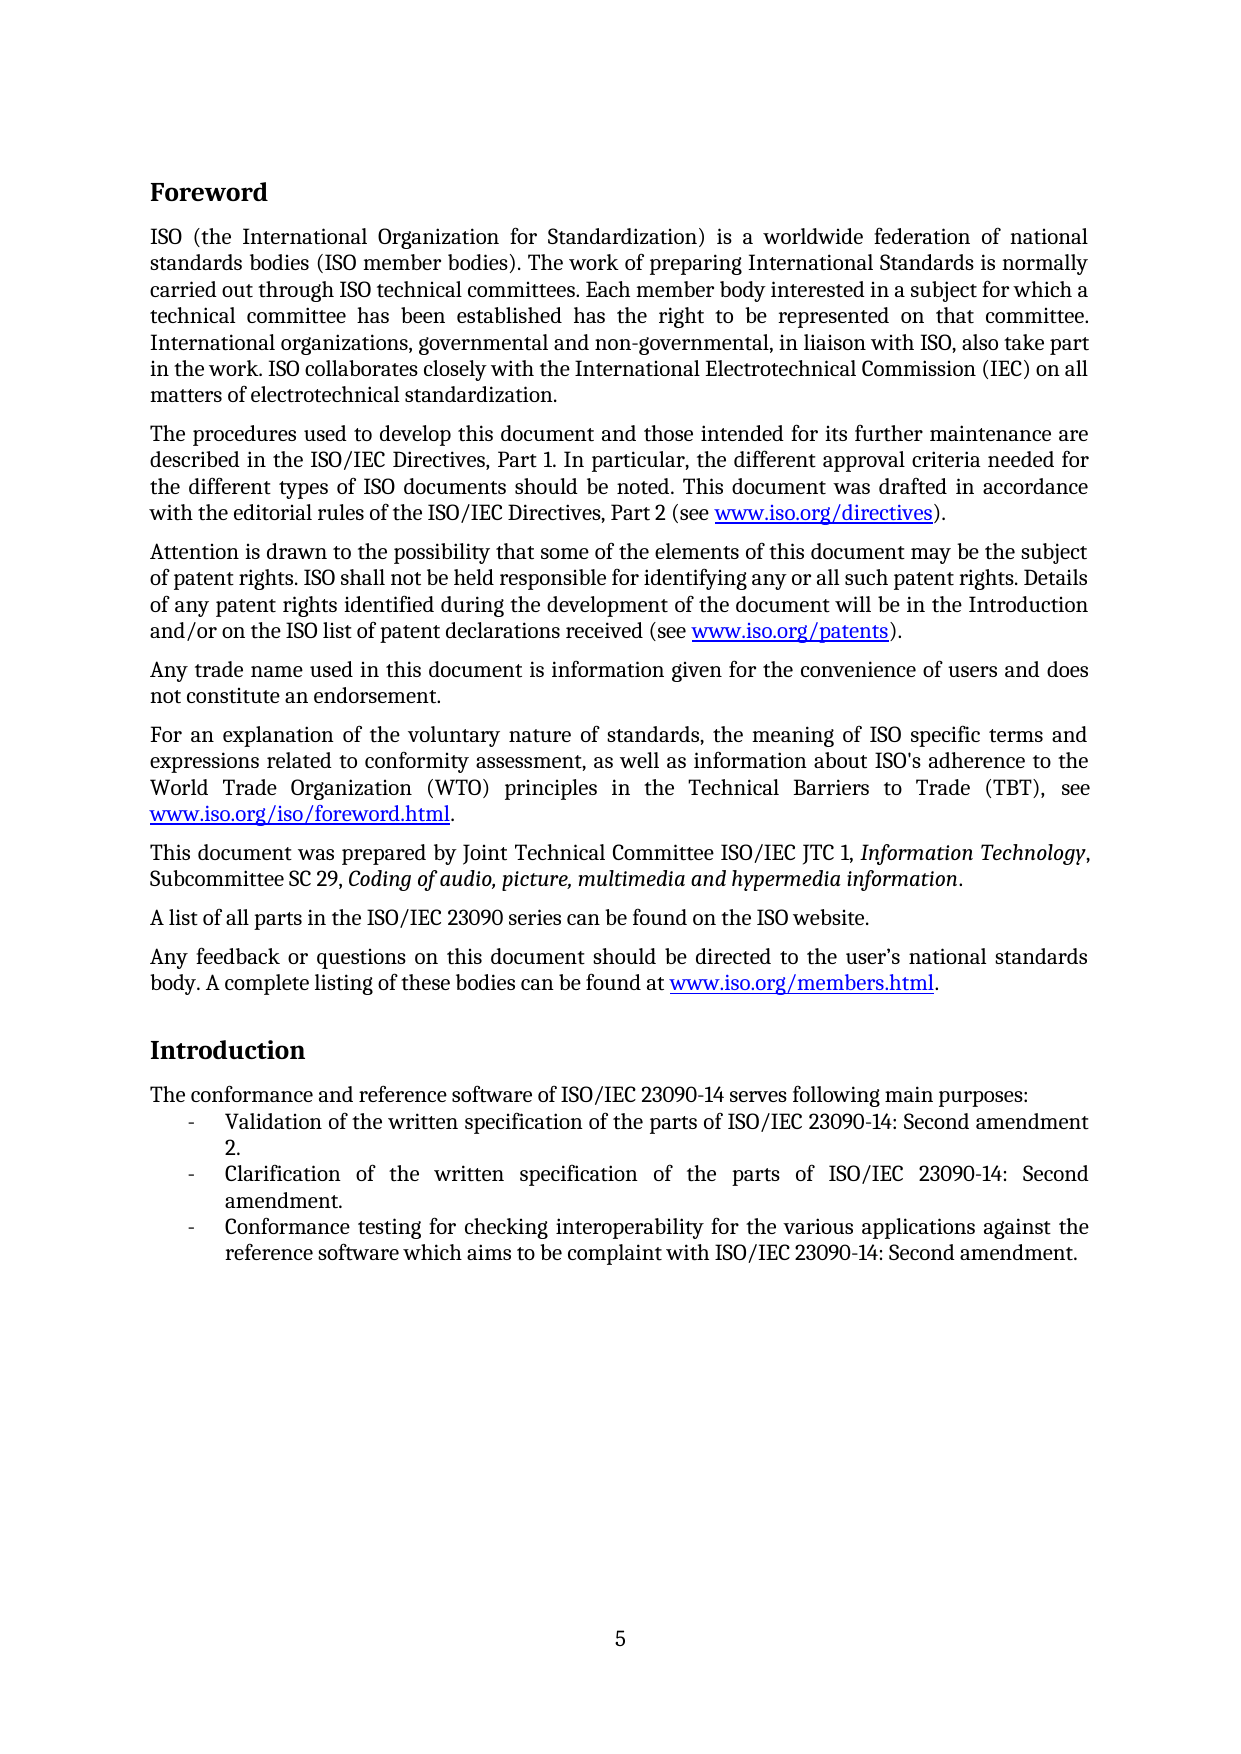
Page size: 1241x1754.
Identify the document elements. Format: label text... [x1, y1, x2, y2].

text Attention is drawn to the possibility that some of the elements of this document may be the subject of patent rights. ISO shall not be held responsible for identifying any or all such patent rights. Details of any patent rights identified during the development of the document will be in the Introduction and/or on the ISO list of patent declarations received (see www.iso.org/patents). [150, 539, 1090, 644]
subtitle Foreword [150, 177, 1090, 208]
text ISO (the International Organization for Standardization) is a worldwide federation of national standards bodies (ISO member bodies). The work of preparing International Standards is normally carried out through ISO technical committees. Each member body interested in a subject for which a technical committee has been established has the right to be represented on that committee. International organizations, governmental and non-governmental, in liaison with ISO, also take part in the work. ISO collaborates closely with the International Electrotechnical Commission (IEC) on all matters of electrotechnical standardization. [150, 224, 1090, 408]
text A list of all parts in the ISO/IEC 23090 series can be found on the ISO website. [150, 905, 1090, 931]
text The conformance and reference software of ISO/IEC 23090-14 serves following main purposes: [150, 1082, 1090, 1108]
text Any trade name used in this document is information given for the convenience of users and does not constitute an endorsement. [150, 657, 1090, 709]
text This document was prepared by Joint Technical Committee ISO/IEC JTC 1, Information Technology, Subcommittee SC 29, Coding of audio, picture, multimedia and hypermedia information. [150, 840, 1090, 892]
text Any feedback or questions on this document should be directed to the user’s national standards body. A complete listing of these bodies can be found at www.iso.org/members.html. [150, 944, 1090, 997]
list Clarification of the written specification of the parts of ISO/IEC 23090-14: Second amendment. [187, 1161, 1090, 1214]
text For an explanation of the voluntary nature of standards, the meaning of ISO specific terms and expressions related to conformity assessment, as well as information about ISO's adherence to the World Trade Organization (WTO) principles in the Technical Barriers to Trade (TBT), see www.iso.org/iso/foreword.html. [150, 722, 1090, 827]
list Validation of the written specification of the parts of ISO/IEC 23090-14: Second amendment 2. [187, 1108, 1090, 1161]
subtitle Introduction [150, 1035, 1090, 1067]
text The procedures used to develop this document and those intended for its further maintenance are described in the ISO/IEC Directives, Part 1. In particular, the different approval criteria needed for the different types of ISO documents should be noted. This document was drafted in accordance with the editorial rules of the ISO/IEC Directives, Part 2 (see www.iso.org/directives). [150, 421, 1090, 526]
list Conformance testing for checking interoperability for the various applications against the reference software which aims to be complaint with ISO/IEC 23090-14: Second amendment. [187, 1214, 1090, 1267]
